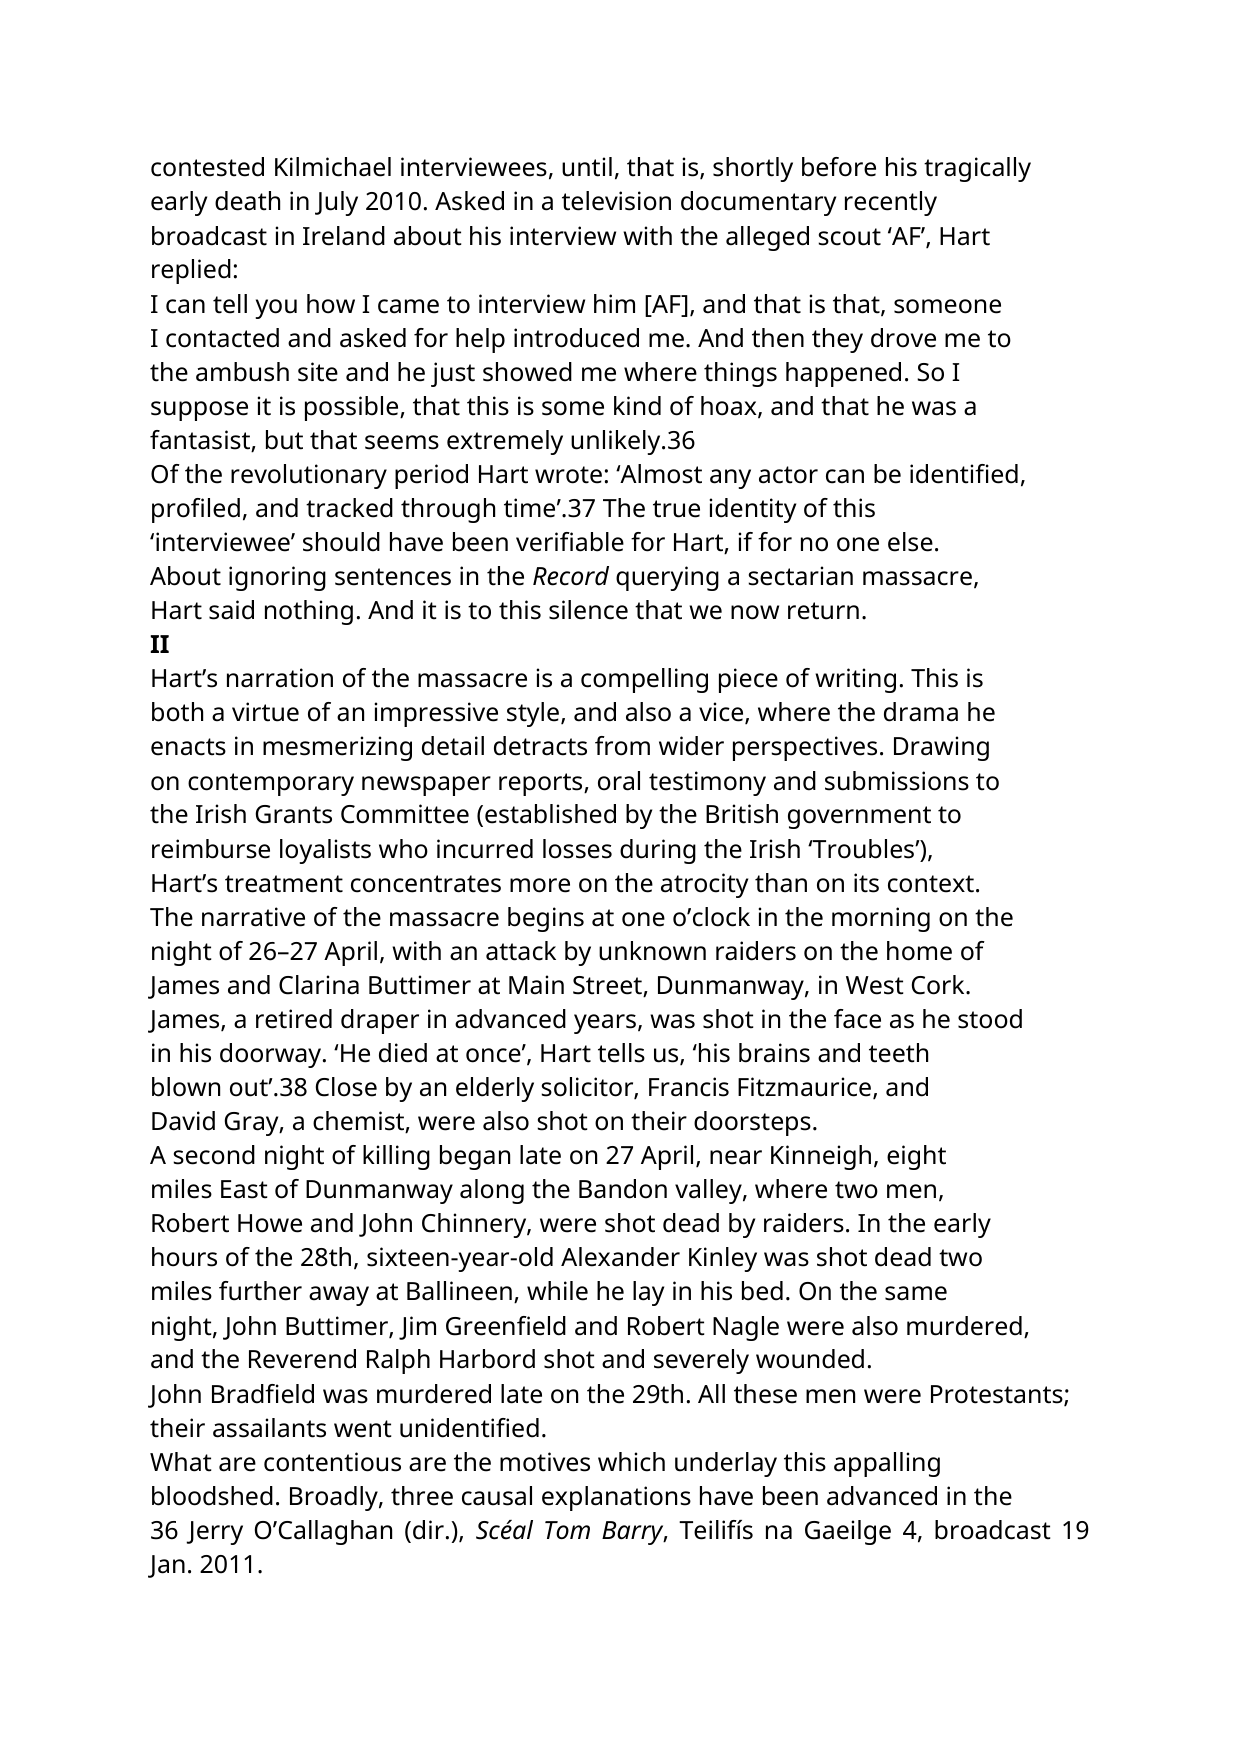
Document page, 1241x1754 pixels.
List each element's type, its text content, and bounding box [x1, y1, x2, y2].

text on contemporary newspaper reports, oral testimony and submissions to [150, 763, 1090, 797]
text broadcast in Ireland about his interview with the alleged scout ‘AF’, Hart [150, 218, 1090, 252]
text I contacted and asked for help introduced me. And then they drove me to [150, 320, 1090, 354]
text David Gray, a chemist, were also shot on their doorsteps. [150, 1104, 1090, 1138]
text Of the revolutionary period Hart wrote: ‘Almost any actor can be identified, [150, 457, 1090, 491]
text replied: [150, 252, 1090, 286]
text James, a retired draper in advanced years, was shot in the face as he stood [150, 1002, 1090, 1036]
text 36 Jerry O’Callaghan (dir.), Scéal Tom Barry, Teilifís na Gaeilge 4, broadcast 19 Jan. 2011. [150, 1512, 1090, 1581]
text and the Reverend Ralph Harbord shot and severely wounded. [150, 1342, 1090, 1376]
text A second night of killing began late on 27 April, near Kinneigh, eight [150, 1138, 1090, 1172]
text About ignoring sentences in the Record querying a sectarian massacre, [150, 559, 1090, 593]
text miles further away at Ballineen, while he lay in his bed. On the same [150, 1274, 1090, 1308]
text hours of the 28th, sixteen-year-old Alexander Kinley was shot dead two [150, 1240, 1090, 1274]
text the ambush site and he just showed me where things happened. So I [150, 354, 1090, 388]
text night of 26–27 April, with an attack by unknown raiders on the home of [150, 933, 1090, 967]
text night, John Buttimer, Jim Greenfield and Robert Nagle were also murdered, [150, 1308, 1090, 1342]
text bloodshed. Broadly, three causal explanations have been advanced in the [150, 1478, 1090, 1512]
text Hart’s treatment concentrates more on the atrocity than on its context. [150, 865, 1090, 899]
text the Irish Grants Committee (established by the British government to [150, 797, 1090, 831]
text ‘interviewee’ should have been verifiable for Hart, if for no one else. [150, 525, 1090, 559]
text miles East of Dunmanway along the Bandon valley, where two men, [150, 1172, 1090, 1206]
text enacts in mesmerizing detail detracts from wider perspectives. Drawing [150, 729, 1090, 763]
text in his doorway. ‘He died at once’, Hart tells us, ‘his brains and teeth [150, 1036, 1090, 1070]
text fantasist, but that seems extremely unlikely.36 [150, 422, 1090, 457]
text early death in July 2010. Asked in a television documentary recently [150, 184, 1090, 218]
text What are contentious are the motives which underlay this appalling [150, 1444, 1090, 1478]
text I can tell you how I came to interview him [AF], and that is that, someone [150, 286, 1090, 320]
text reimburse loyalists who incurred losses during the Irish ‘Troubles’), [150, 831, 1090, 865]
text John Bradfield was murdered late on the 29th. All these men were Protestants; [150, 1376, 1090, 1410]
text Hart’s narration of the massacre is a compelling piece of writing. This is [150, 661, 1090, 695]
text both a virtue of an impressive style, and also a vice, where the drama he [150, 695, 1090, 729]
text blown out’.38 Close by an elderly solicitor, Francis Fitzmaurice, and [150, 1070, 1090, 1104]
text The narrative of the massacre begins at one o’clock in the morning on the [150, 899, 1090, 933]
text II [150, 627, 1090, 661]
text their assailants went unidentified. [150, 1410, 1090, 1444]
text James and Clarina Buttimer at Main Street, Dunmanway, in West Cork. [150, 967, 1090, 1002]
text profiled, and tracked through time’.37 The true identity of this [150, 491, 1090, 525]
text suppose it is possible, that this is some kind of hoax, and that he was a [150, 388, 1090, 422]
text Robert Howe and John Chinnery, were shot dead by raiders. In the early [150, 1206, 1090, 1240]
text Hart said nothing. And it is to this silence that we now return. [150, 593, 1090, 627]
text contested Kilmichael interviewees, until, that is, shortly before his tragically [150, 150, 1090, 184]
